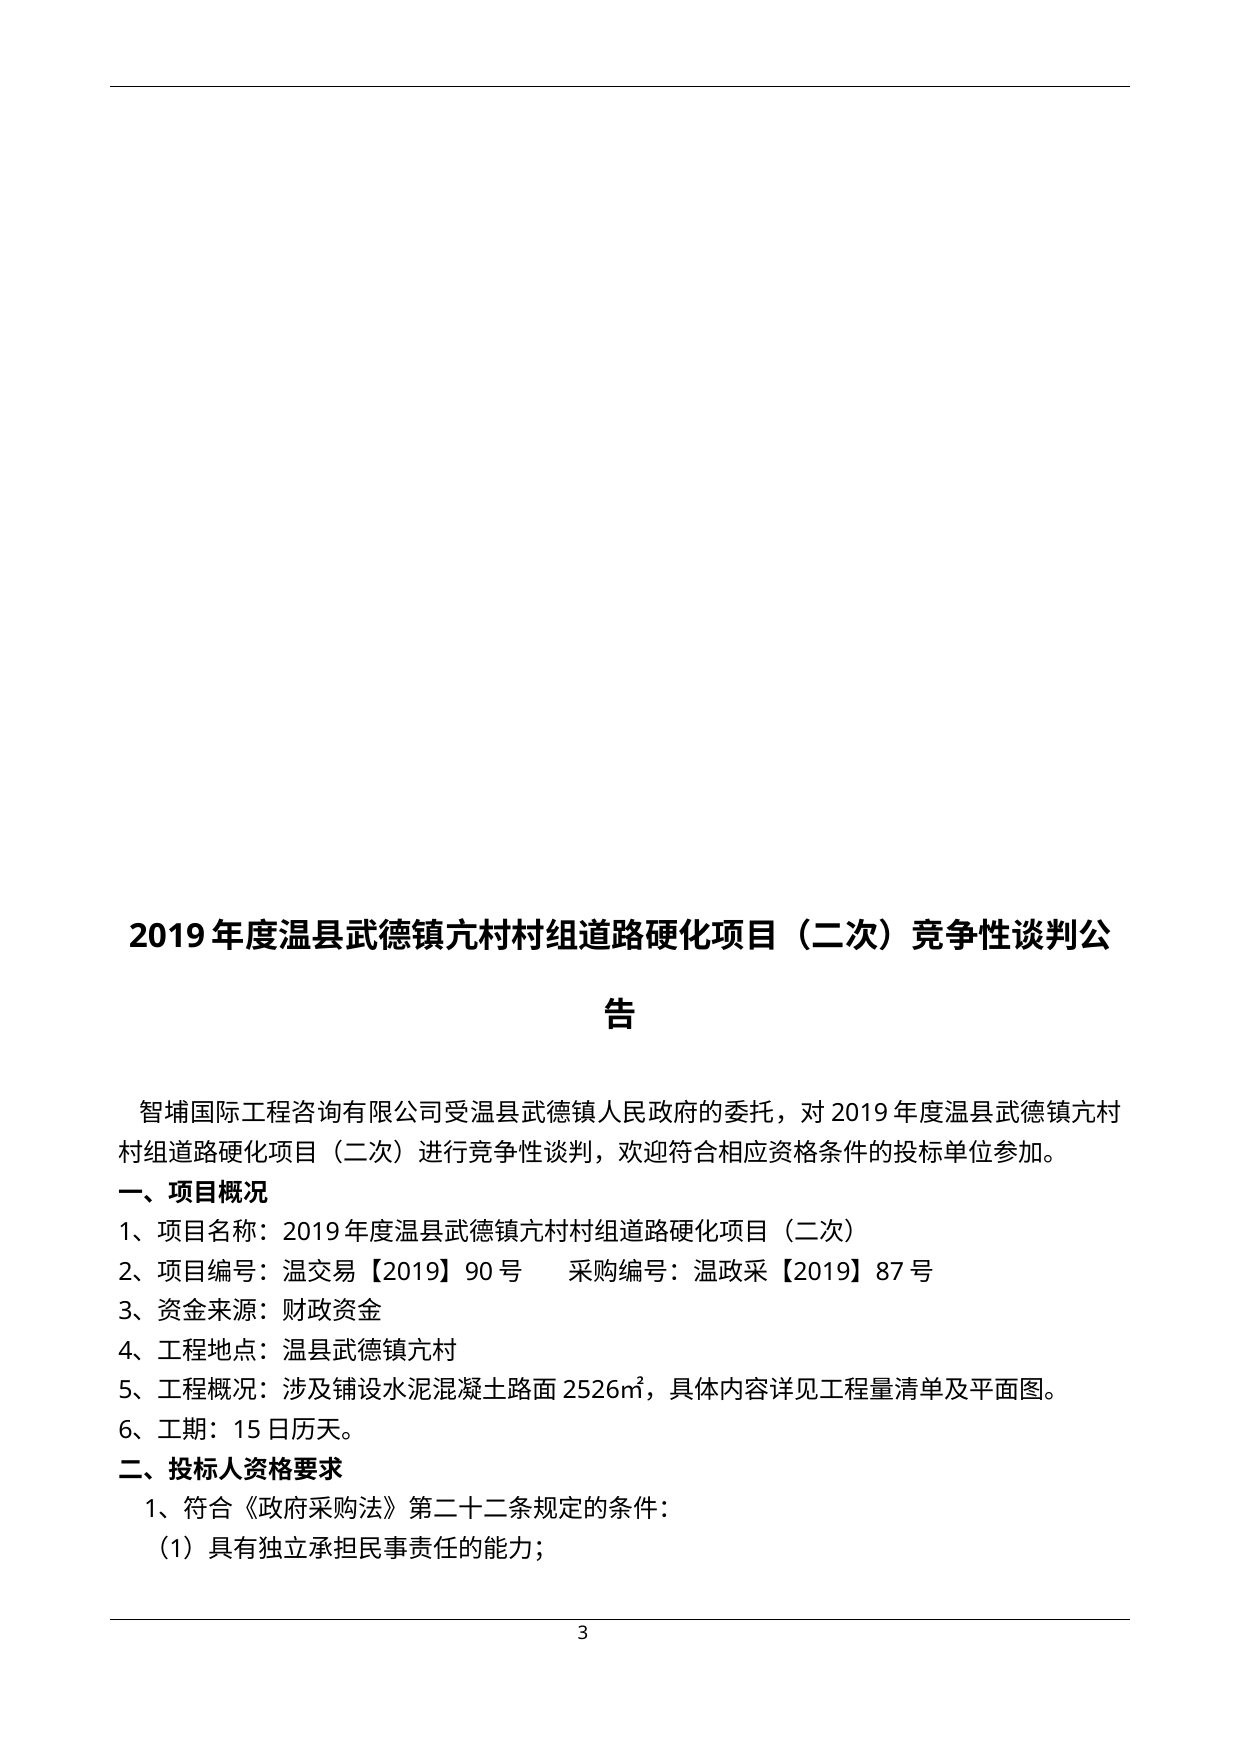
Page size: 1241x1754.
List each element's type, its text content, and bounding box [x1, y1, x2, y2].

text 4、工程地点：温县武德镇亢村 [118, 1329, 1122, 1368]
text 智埔国际工程咨询有限公司受温县武德镇人民政府的委托，对2019年度温县武德镇亢村村组道路硬化项目（二次）进行竞争性谈判，欢迎符合相应资格条件的投标单位参加。 [118, 1091, 1122, 1170]
text 5、工程概况：涉及铺设水泥混凝土路面2526㎡，具体内容详见工程量清单及平面图。 [118, 1368, 1122, 1408]
text 2、项目编号：温交易【2019】90号 采购编号：温政采【2019】87号 [118, 1249, 1122, 1289]
text 1、符合《政府采购法》第二十二条规定的条件： [118, 1487, 1122, 1527]
text 二、投标人资格要求 [118, 1447, 1122, 1487]
text 一、项目概况 [118, 1170, 1122, 1210]
text （1）具有独立承担民事责任的能力； [118, 1527, 1122, 1566]
text 3、资金来源：财政资金 [118, 1289, 1122, 1329]
text 6、工期：15日历天。 [118, 1408, 1122, 1447]
text 2019年度温县武德镇亢村村组道路硬化项目（二次）竞争性谈判公告 [118, 893, 1122, 1052]
text 1、项目名称：2019年度温县武德镇亢村村组道路硬化项目（二次） [118, 1210, 1122, 1249]
